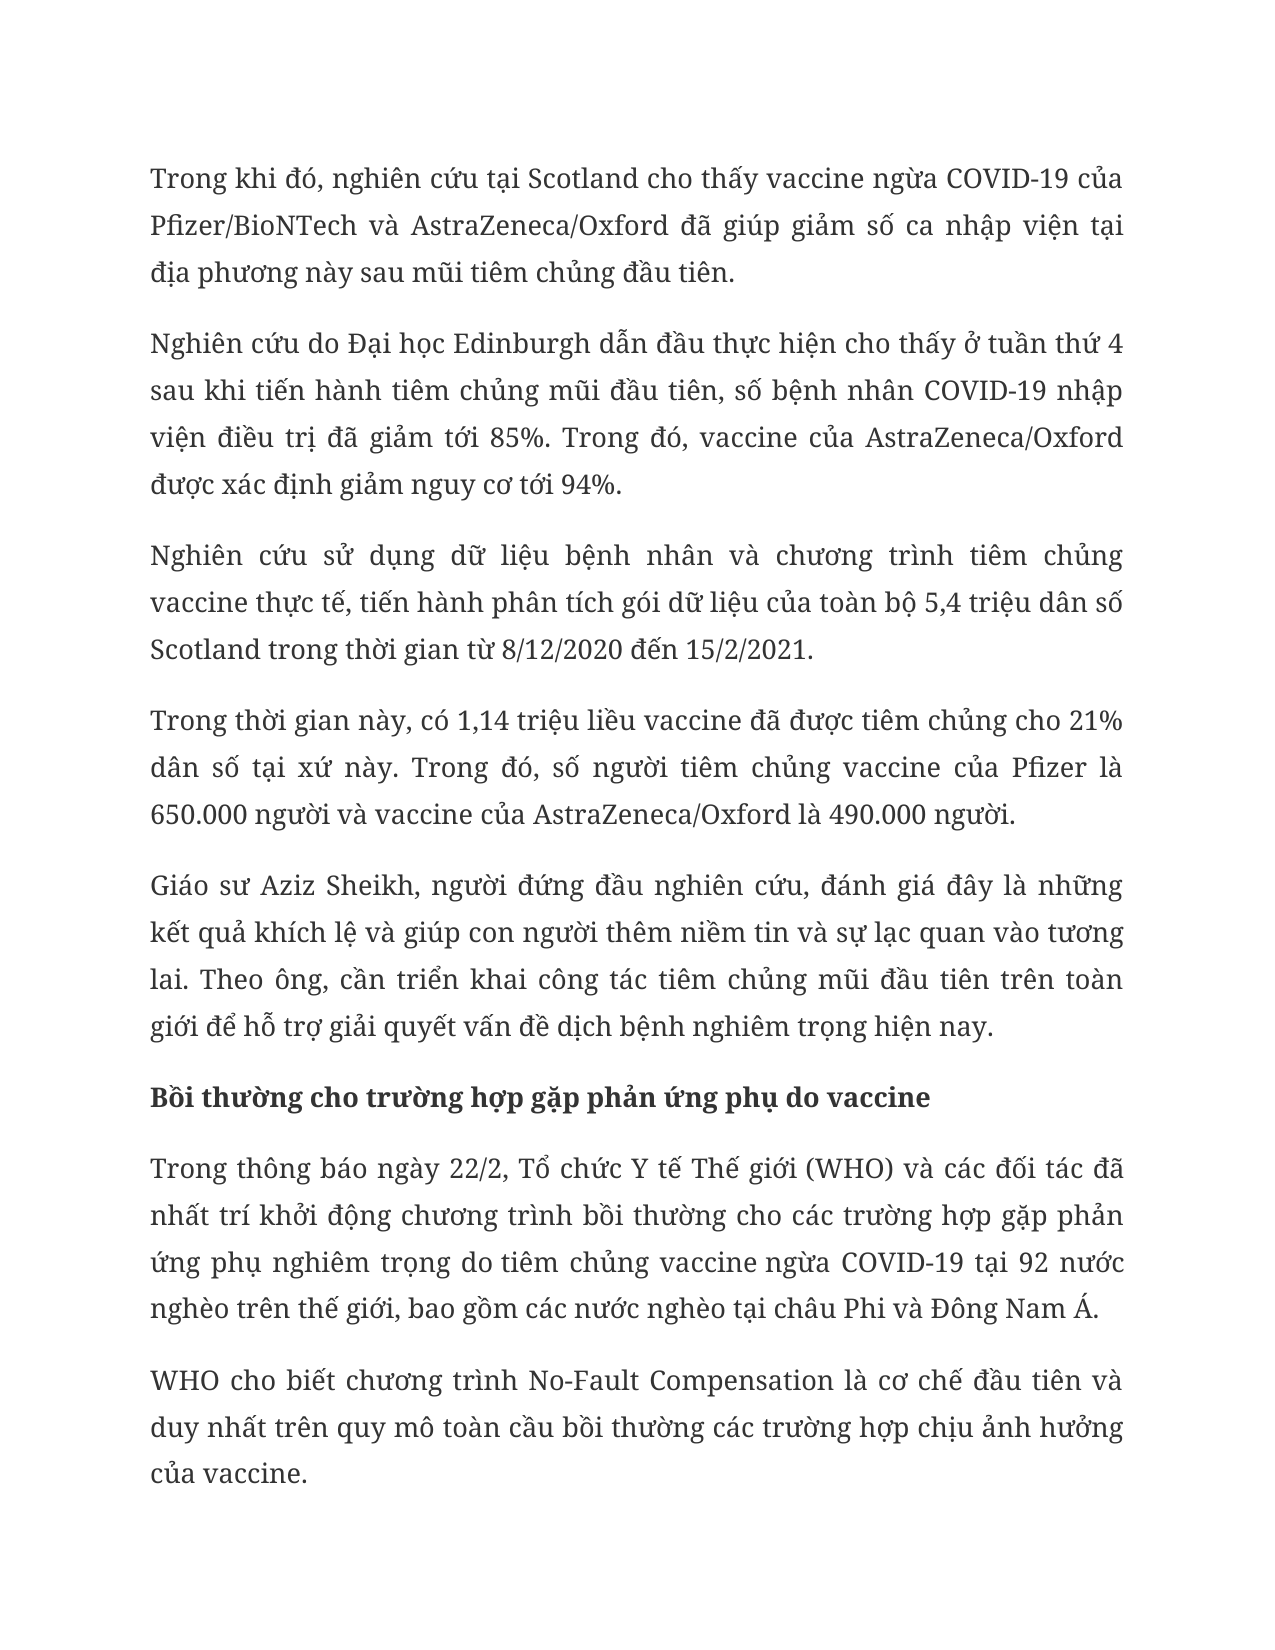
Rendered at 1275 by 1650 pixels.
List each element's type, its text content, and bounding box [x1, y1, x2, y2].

text Trong thời gian này, có 1,14 triệu liều vaccine đã được tiêm chủng cho 21% dân số tại xứ này. Trong đó, số người tiêm chủng vaccine của Pfizer là 650.000 người và vaccine của AstraZeneca/Oxford là 490.000 người. [150, 692, 1125, 832]
text Giáo sư Aziz Sheikh, người đứng đầu nghiên cứu, đánh giá đây là những kết quả khích lệ và giúp con người thêm niềm tin và sự lạc quan vào tương lai. Theo ông, cần triển khai công tác tiêm chủng mũi đầu tiên trên toàn giới để hỗ trợ giải quyết vấn đề dịch bệnh nghiêm trọng hiện nay. [150, 856, 1125, 1044]
text Nghiên cứu sử dụng dữ liệu bệnh nhân và chương trình tiêm chủng vaccine thực tế, tiến hành phân tích gói dữ liệu của toàn bộ 5,4 triệu dân số Scotland trong thời gian từ 8/12/2020 đến 15/2/2021. [150, 527, 1125, 667]
text Nghiên cứu do Đại học Edinburgh dẫn đầu thực hiện cho thấy ở tuần thứ 4 sau khi tiến hành tiêm chủng mũi đầu tiên, số bệnh nhân COVID-19 nhập viện điều trị đã giảm tới 85%. Trong đó, vaccine của AstraZeneca/Oxford được xác định giảm nguy cơ tới 94%. [150, 315, 1125, 502]
text Trong khi đó, nghiên cứu tại Scotland cho thấy vaccine ngừa COVID-19 của Pfizer/BioNTech và AstraZeneca/Oxford đã giúp giảm số ca nhập viện tại địa phương này sau mũi tiêm chủng đầu tiên. [150, 150, 1125, 291]
text Bồi thường cho trường hợp gặp phản ứng phụ do vaccine [150, 1068, 1125, 1115]
text Trong thông báo ngày 22/2, Tổ chức Y tế Thế giới (WHO) và các đối tác đã nhất trí khởi động chương trình bồi thường cho các trường hợp gặp phản ứng phụ nghiêm trọng do tiêm chủng vaccine ngừa COVID-19 tại 92 nước nghèo trên thế giới, bao gồm các nước nghèo tại châu Phi và Đông Nam Á. [150, 1139, 1125, 1327]
text WHO cho biết chương trình No-Fault Compensation là cơ chế đầu tiên và duy nhất trên quy mô toàn cầu bồi thường các trường hợp chịu ảnh hưởng của vaccine. [150, 1351, 1125, 1492]
